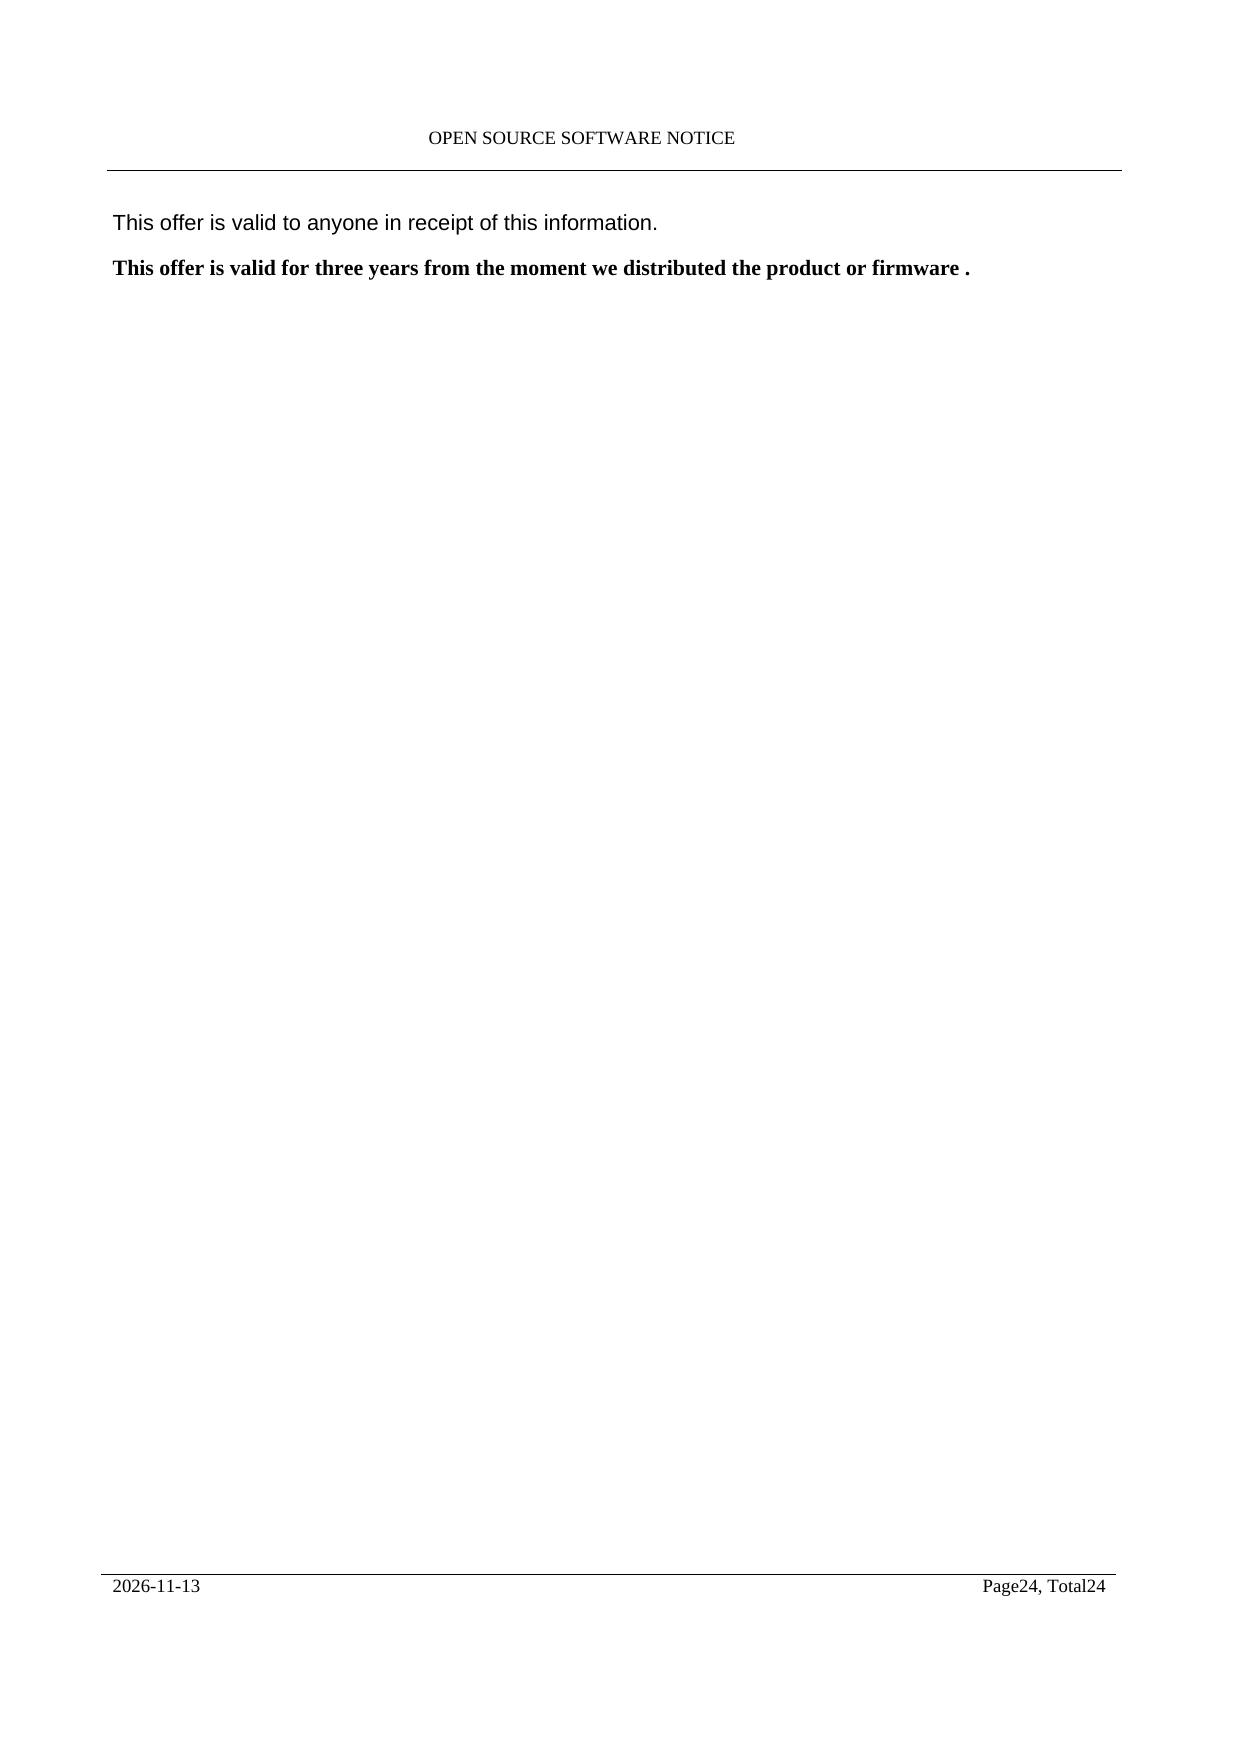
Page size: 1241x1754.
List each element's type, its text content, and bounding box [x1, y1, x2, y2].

text This offer is valid to anyone in receipt of this information. [112, 206, 1128, 239]
text This offer is valid for three years from the moment we distributed the product or firmware . [112, 251, 1128, 284]
